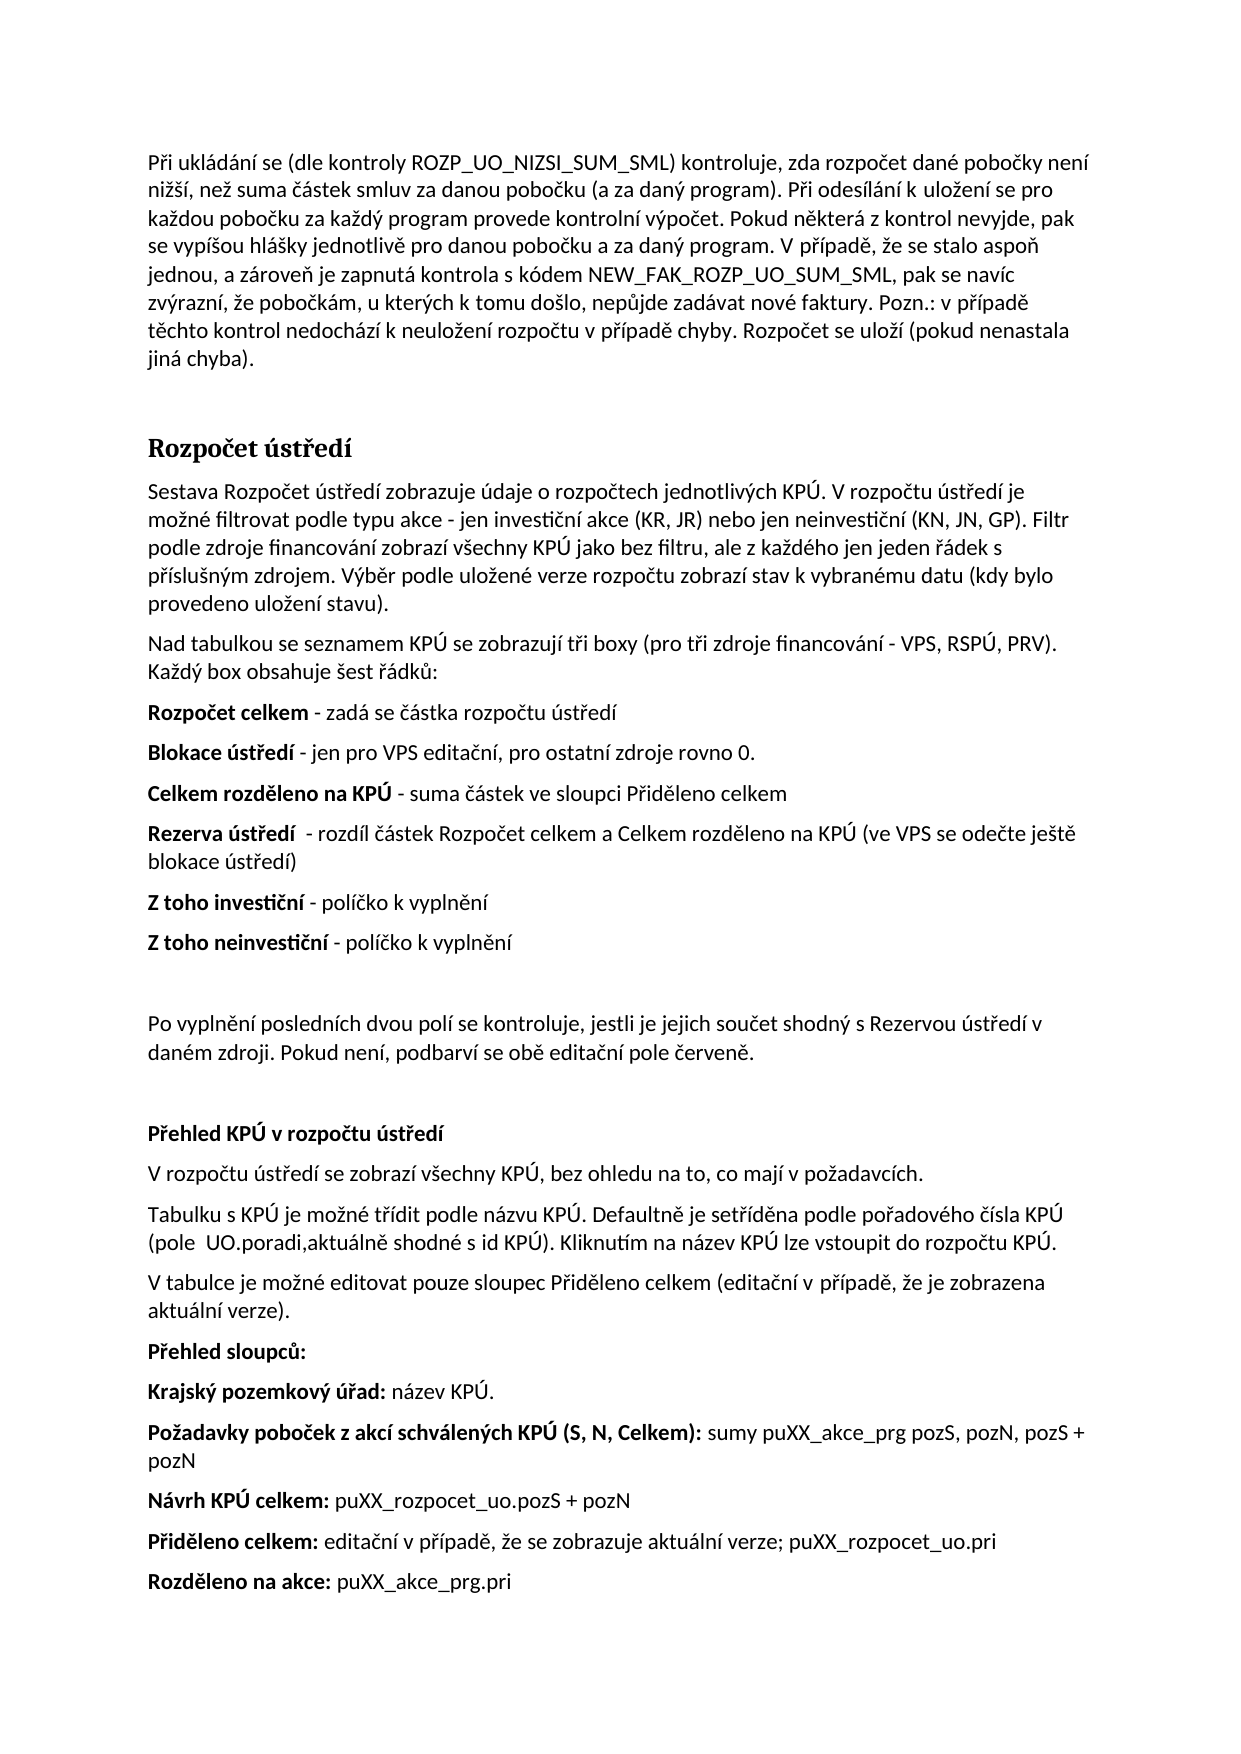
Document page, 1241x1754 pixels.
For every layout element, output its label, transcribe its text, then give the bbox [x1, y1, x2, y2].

text Sestava Rozpočet ústředí zobrazuje údaje o rozpočtech jednotlivých KPÚ. V rozpočtu ústředí je možné filtrovat podle typu akce - jen investiční akce (KR, JR) nebo jen neinvestiční (KN, JN, GP). Filtr podle zdroje financování zobrazí všechny KPÚ jako bez filtru, ale z každého jen jeden řádek s příslušným zdrojem. Výběr podle uložené verze rozpočtu zobrazí stav k vybranému datu (kdy bylo provedeno uložení stavu). [148, 477, 1093, 617]
text V rozpočtu ústředí se zobrazí všechny KPÚ, bez ohledu na to, co mají v požadavcích. [148, 1159, 1093, 1187]
text Z toho investiční - políčko k vyplnění [148, 888, 1093, 916]
text Přehled KPÚ v rozpočtu ústředí [148, 1119, 1093, 1147]
text Přiděleno celkem: editační v případě, že se zobrazuje aktuální verze; puXX_rozpocet_uo.pri [148, 1527, 1093, 1555]
subtitle Rozpočet ústředí [148, 433, 1093, 464]
text Požadavky poboček z akcí schválených KPÚ (S, N, Celkem): sumy puXX_akce_prg pozS, pozN, pozS + pozN [148, 1418, 1093, 1474]
text Rozděleno na akce: puXX_akce_prg.pri [148, 1567, 1093, 1595]
text Přehled sloupců: [148, 1337, 1093, 1365]
text Z toho neinvestiční - políčko k vyplnění [148, 928, 1093, 957]
text Rezerva ústředí - rozdíl částek Rozpočet celkem a Celkem rozděleno na KPÚ (ve VPS se odečte ještě blokace ústředí) [148, 819, 1093, 876]
text Krajský pozemkový úřad: název KPÚ. [148, 1377, 1093, 1405]
text Při ukládání se (dle kontroly ROZP_UO_NIZSI_SUM_SML) kontroluje, zda rozpočet dané pobočky není nižší, než suma částek smluv za danou pobočku (a za daný program). Při odesílání k uložení se pro každou pobočku za každý program provede kontrolní výpočet. Pokud některá z kontrol nevyjde, pak se vypíšou hlášky jednotlivě pro danou pobočku a za daný program. V případě, že se stalo aspoň jednou, a zároveň je zapnutá kontrola s kódem NEW_FAK_ROZP_UO_SUM_SML, pak se navíc zvýrazní, že pobočkám, u kterých k tomu došlo, nepůjde zadávat nové faktury. Pozn.: v případě těchto kontrol nedochází k neuložení rozpočtu v případě chyby. Rozpočet se uloží (pokud nenastala jiná chyba). [148, 148, 1093, 372]
text Po vyplnění posledních dvou polí se kontroluje, jestli je jejich součet shodný s Rezervou ústředí v daném zdroji. Pokud není, podbarví se obě editační pole červeně. [148, 1009, 1093, 1066]
text Rozpočet celkem - zadá se částka rozpočtu ústředí [148, 698, 1093, 726]
text V tabulce je možné editovat pouze sloupec Přiděleno celkem (editační v případě, že je zobrazena aktuální verze). [148, 1268, 1093, 1324]
text Celkem rozděleno na KPÚ - suma částek ve sloupci Přiděleno celkem [148, 779, 1093, 807]
text Blokace ústředí - jen pro VPS editační, pro ostatní zdroje rovno 0. [148, 738, 1093, 766]
text Návrh KPÚ celkem: puXX_rozpocet_uo.pozS + pozN [148, 1486, 1093, 1514]
text Tabulku s KPÚ je možné třídit podle názvu KPÚ. Defaultně je setříděna podle pořadového čísla KPÚ (pole UO.poradi,aktuálně shodné s id KPÚ). Kliknutím na název KPÚ lze vstoupit do rozpočtu KPÚ. [148, 1200, 1093, 1256]
text Nad tabulkou se seznamem KPÚ se zobrazují tři boxy (pro tři zdroje financování - VPS, RSPÚ, PRV). Každý box obsahuje šest řádků: [148, 629, 1093, 685]
